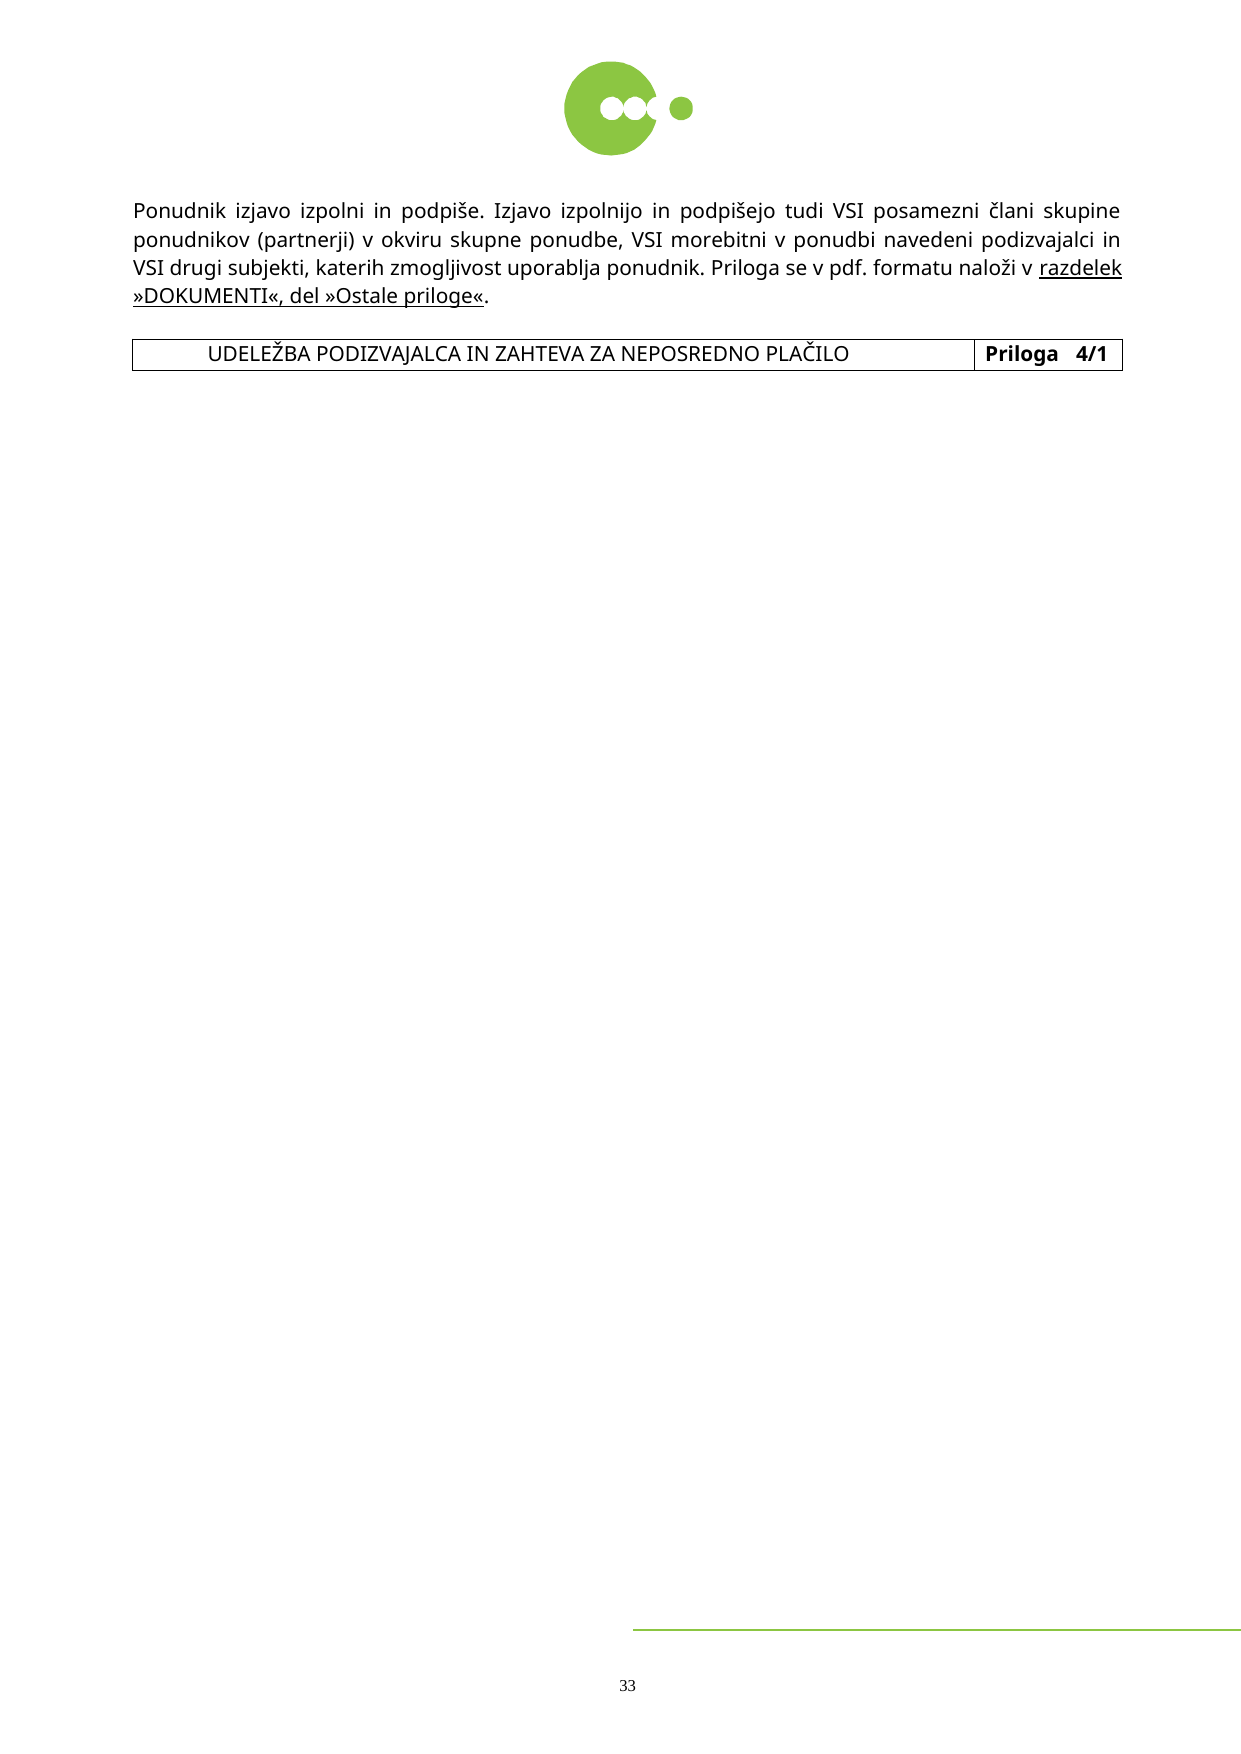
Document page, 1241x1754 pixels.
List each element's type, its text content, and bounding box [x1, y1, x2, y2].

text Ponudnik izjavo izpolni in podpiše. Izjavo izpolnijo in podpišejo tudi VSI posamezni člani skupine ponudnikov (partnerji) v okviru skupne ponudbe, VSI morebitni v ponudbi navedeni podizvajalci in VSI drugi subjekti, katerih zmogljivost uporablja ponudnik. Priloga se v pdf. formatu naloži v razdelek »DOKUMENTI«, del »Ostale priloge«. [133, 196, 1122, 310]
table_header 4/1 [1063, 340, 1122, 370]
table_header UDELEŽBA PODIZVAJALCA IN ZAHTEVA ZA NEPOSREDNO PLAČILO [200, 340, 974, 370]
table_header Priloga [975, 340, 1063, 370]
table_header [133, 340, 200, 370]
